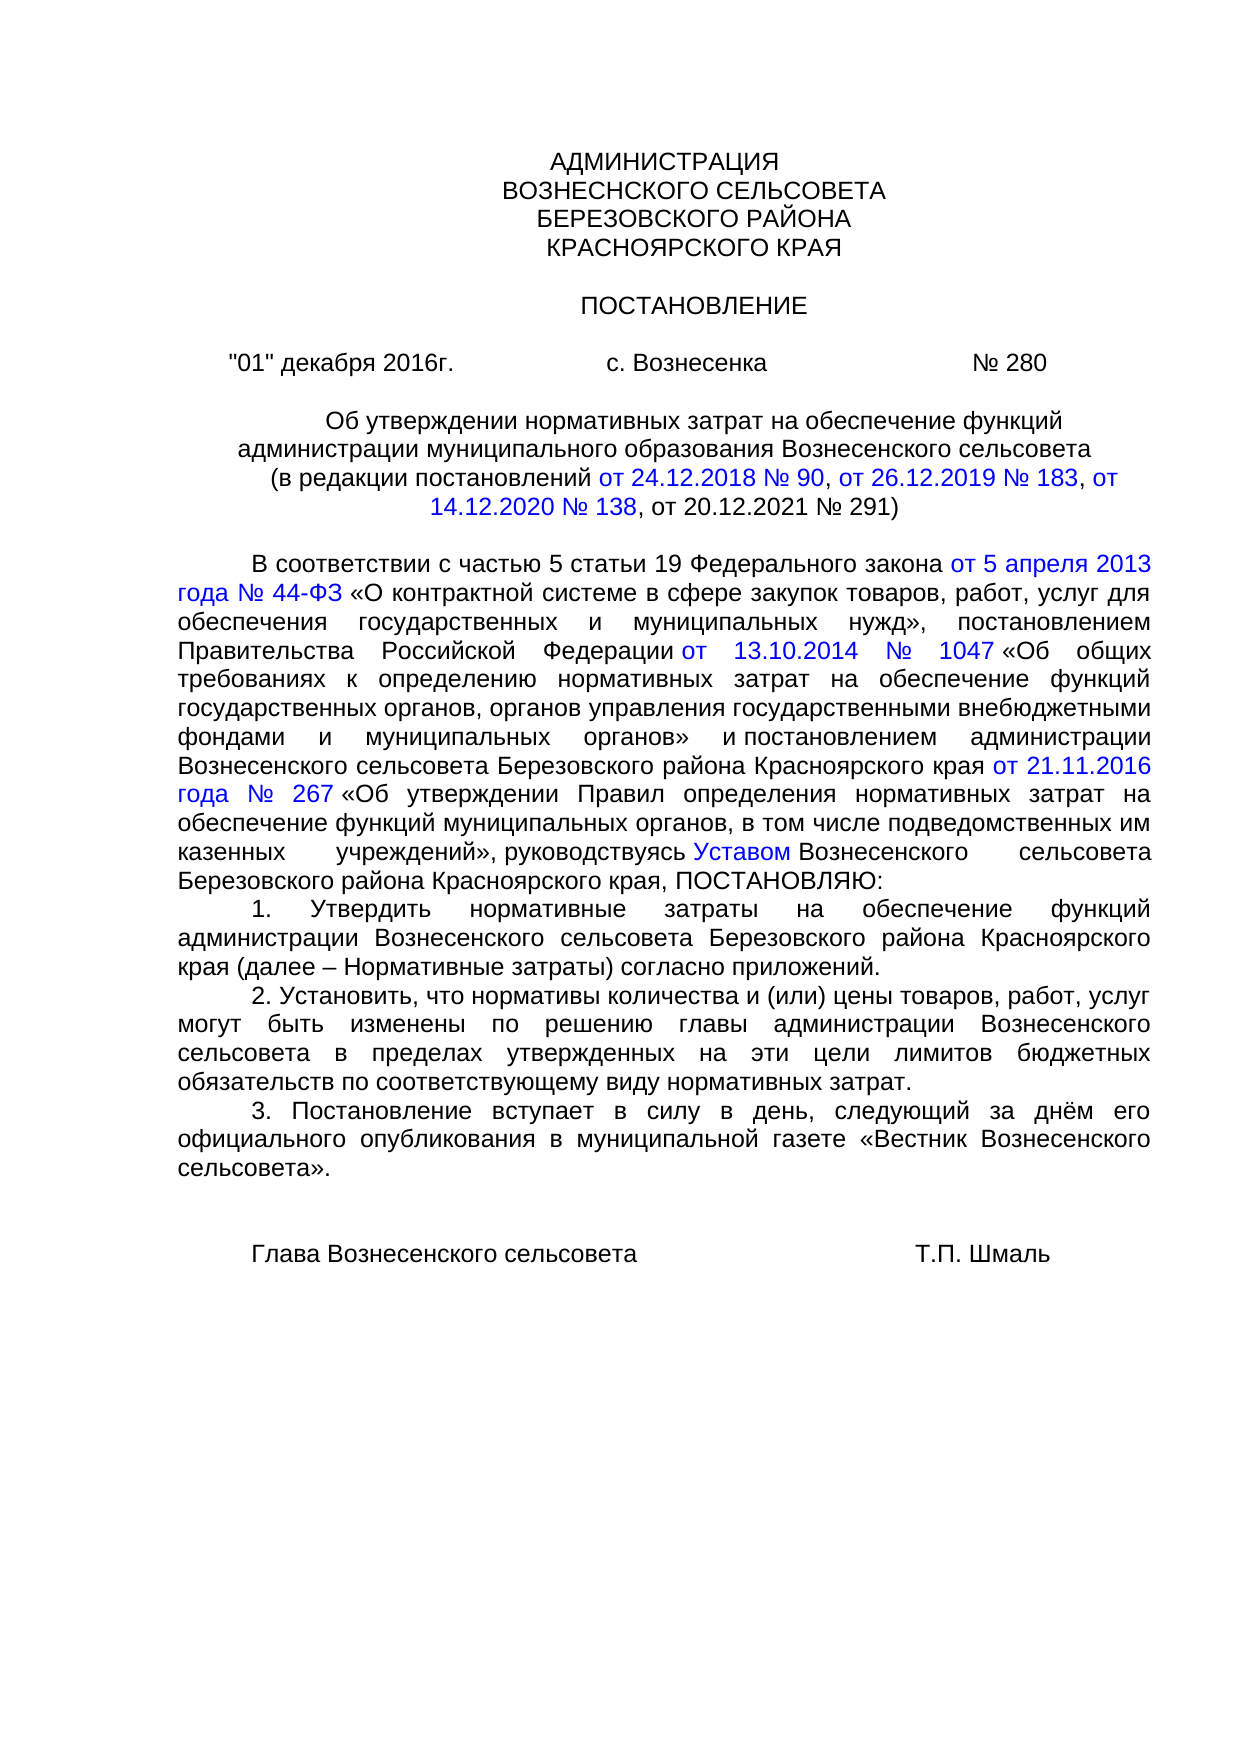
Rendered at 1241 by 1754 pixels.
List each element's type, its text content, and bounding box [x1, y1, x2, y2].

text 1. Утвердить нормативные затраты на обеспечение функций администрации Вознесенского сельсовета Березовского района Красноярского края (далее – Нормативные затраты) согласно приложений. [177, 894, 1152, 981]
text ПОСТАНОВЛЕНИЕ [177, 291, 1152, 319]
text БЕРЕЗОВСКОГО РАЙОНА [177, 204, 1152, 233]
text Глава Вознесенского сельсовета Т.П. Шмаль [177, 1239, 1152, 1268]
text АДМИНИСТРАЦИЯ [177, 118, 1152, 176]
table_header с. Вознесенка [517, 348, 856, 377]
table_header "01" декабря 2016г. [166, 348, 517, 377]
text (в редакции постановлений от 24.12.2018 № 90, от 26.12.2019 № 183, от 14.12.2020 № 138, от 20.12.2021 № 291) [177, 463, 1152, 521]
text ВОЗНЕСНСКОГО СЕЛЬСОВЕТА [177, 176, 1152, 204]
text КРАСНОЯРСКОГО КРАЯ [177, 233, 1152, 262]
text 2. Установить, что нормативы количества и (или) цены товаров, работ, услуг могут быть изменены по решению главы администрации Вознесенского сельсовета в пределах утвержденных на эти цели лимитов бюджетных обязательств по соответствующему виду нормативных затрат. [177, 981, 1152, 1096]
text Об утверждении нормативных затрат на обеспечение функций администрации муниципального образования Вознесенского сельсовета [177, 406, 1152, 463]
text 3. Постановление вступает в силу в день, следующий за днём его официального опубликования в муниципальной газете «Вестник Вознесенского сельсовета». [177, 1096, 1152, 1182]
text В соответствии с частью 5 статьи 19 Федерального закона от 5 апреля 2013 года № 44-ФЗ «О контрактной системе в сфере закупок товаров, работ, услуг для обеспечения государственных и муниципальных нужд», постановлением Правительства Российской Федерации от 13.10.2014 № 1047 «Об общих требованиях к определению нормативных затрат на обеспечение функций государственных органов, органов управления государственными внебюджетными фондами и муниципальных органов» и постановлением администрации Вознесенского сельсовета Березовского района Красноярского края от 21.11.2016 года № 267 «Об утверждении Правил определения нормативных затрат на обеспечение функций муниципальных органов, в том числе подведомственных им казенных учреждений», руководствуясь Уставом Вознесенского сельсовета Березовского района Красноярского края, ПОСТАНОВЛЯЮ: [177, 549, 1152, 894]
table_header № 280 [856, 348, 1163, 377]
